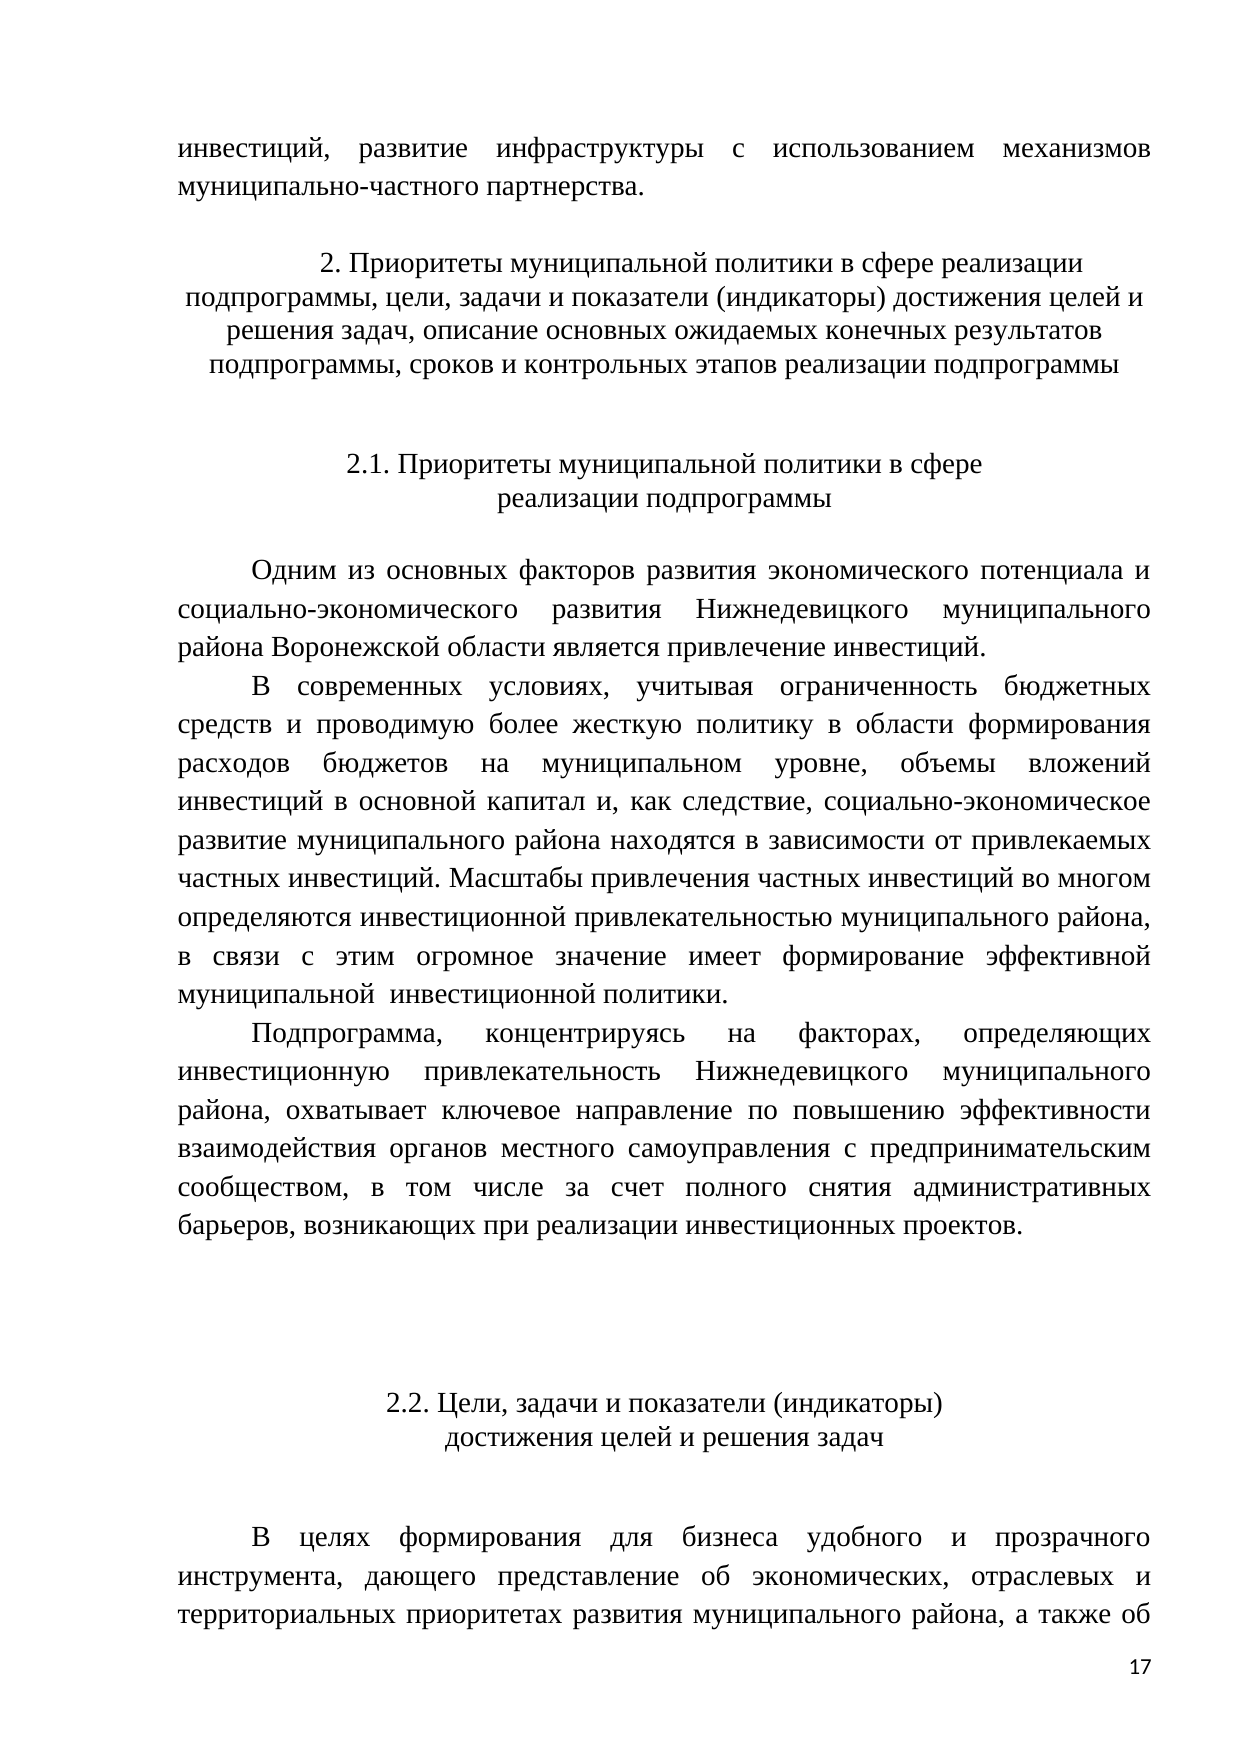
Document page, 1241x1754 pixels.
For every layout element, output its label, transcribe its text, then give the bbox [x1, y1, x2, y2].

text Одним из основных факторов развития экономического потенциала и социально-экономического развития Нижнедевицкого муниципального района Воронежской области является привлечение инвестиций. [177, 552, 1152, 663]
text В современных условиях, учитывая ограниченность бюджетных средств и проводимую более жесткую политику в области формирования расходов бюджетов на муниципальном уровне, объемы вложений инвестиций в основной капитал и, как следствие, социально-экономическое развитие муниципального района находятся в зависимости от привлекаемых частных инвестиций. Масштабы привлечения частных инвестиций во многом определяются инвестиционной привлекательностью муниципального района, в связи с этим огромное значение имеет формирование эффективной муниципальной инвестиционной политики. [177, 668, 1152, 1010]
text достижения целей и решения задач [177, 1419, 1152, 1452]
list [177, 1519, 1152, 1630]
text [177, 130, 1152, 202]
text Подпрограмма, концентрируясь на факторах, определяющих инвестиционную привлекательность Нижнедевицкого муниципального района, охватывает ключевое направление по повышению эффективности взаимодействия органов местного самоуправления с предпринимательским сообществом, в том числе за счет полного снятия административных барьеров, возникающих при реализации инвестиционных проектов. [177, 1015, 1152, 1241]
text 2.2. Цели, задачи и показатели (индикаторы) [177, 1385, 1152, 1419]
text 2.1. Приоритеты муниципальной политики в сфере [177, 447, 1152, 480]
text реализации подпрограммы [177, 480, 1152, 514]
text 2. Приоритеты муниципальной политики в сфере реализации подпрограммы, цели, задачи и показатели (индикаторы) достижения целей и решения задач, описание основных ожидаемых конечных результатов подпрограммы, сроков и контрольных этапов реализации подпрограммы [177, 245, 1152, 379]
